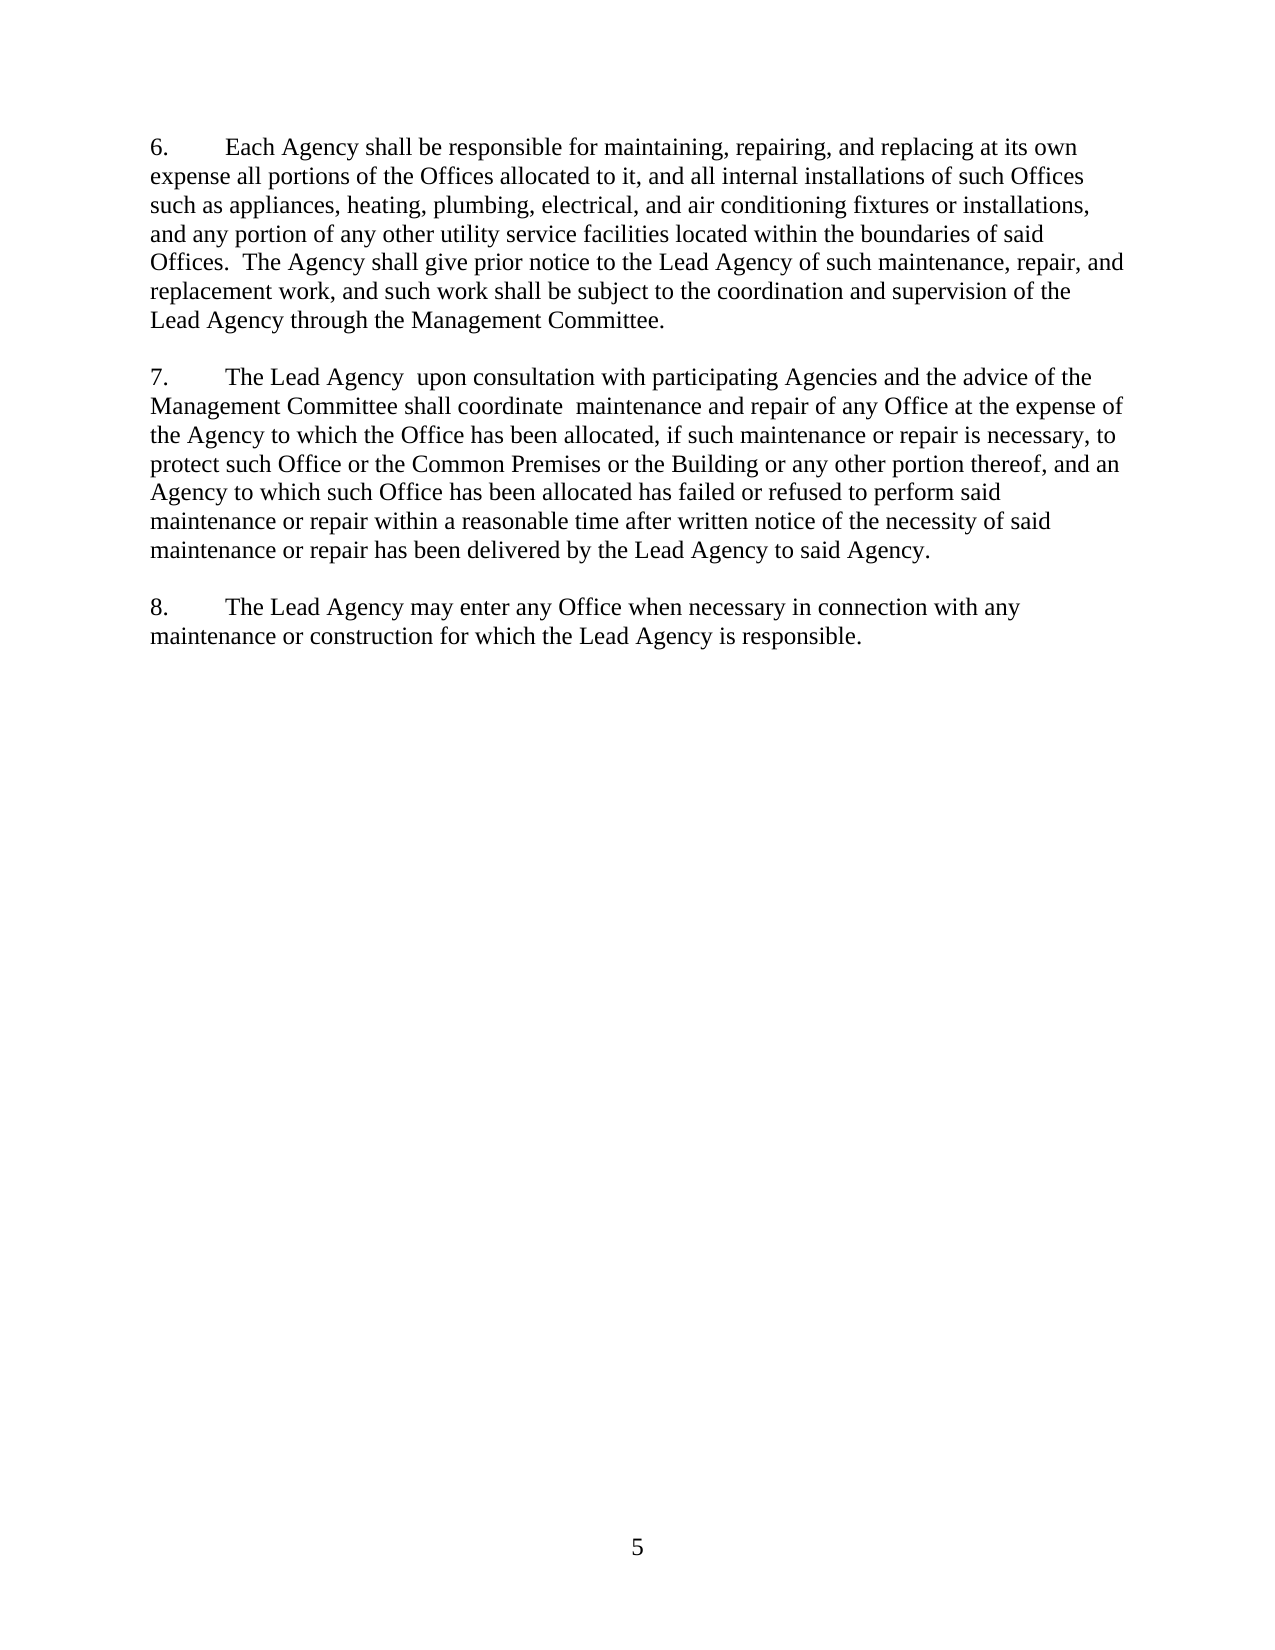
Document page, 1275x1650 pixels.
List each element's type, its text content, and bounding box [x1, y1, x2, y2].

text 8. The Lead Agency may enter any Office when necessary in connection with any maintenance or construction for which the Lead Agency is responsible. [150, 592, 1125, 650]
text 6. Each Agency shall be responsible for maintaining, repairing, and replacing at its own expense all portions of the Offices allocated to it, and all internal installations of such Offices such as appliances, heating, plumbing, electrical, and air conditioning fixtures or installations, and any portion of any other utility service facilities located within the boundaries of said Offices. The Agency shall give prior notice to the Lead Agency of such maintenance, repair, and replacement work, and such work shall be subject to the coordination and supervision of the Lead Agency through the Management Committee. [150, 132, 1125, 334]
text 7. The Lead Agency upon consultation with participating Agencies and the advice of the Management Committee shall coordinate maintenance and repair of any Office at the expense of the Agency to which the Office has been allocated, if such maintenance or repair is necessary, to protect such Office or the Common Premises or the Building or any other portion thereof, and an Agency to which such Office has been allocated has failed or refused to perform said maintenance or repair within a reasonable time after written notice of the necessity of said maintenance or repair has been delivered by the Lead Agency to said Agency. [150, 362, 1125, 564]
